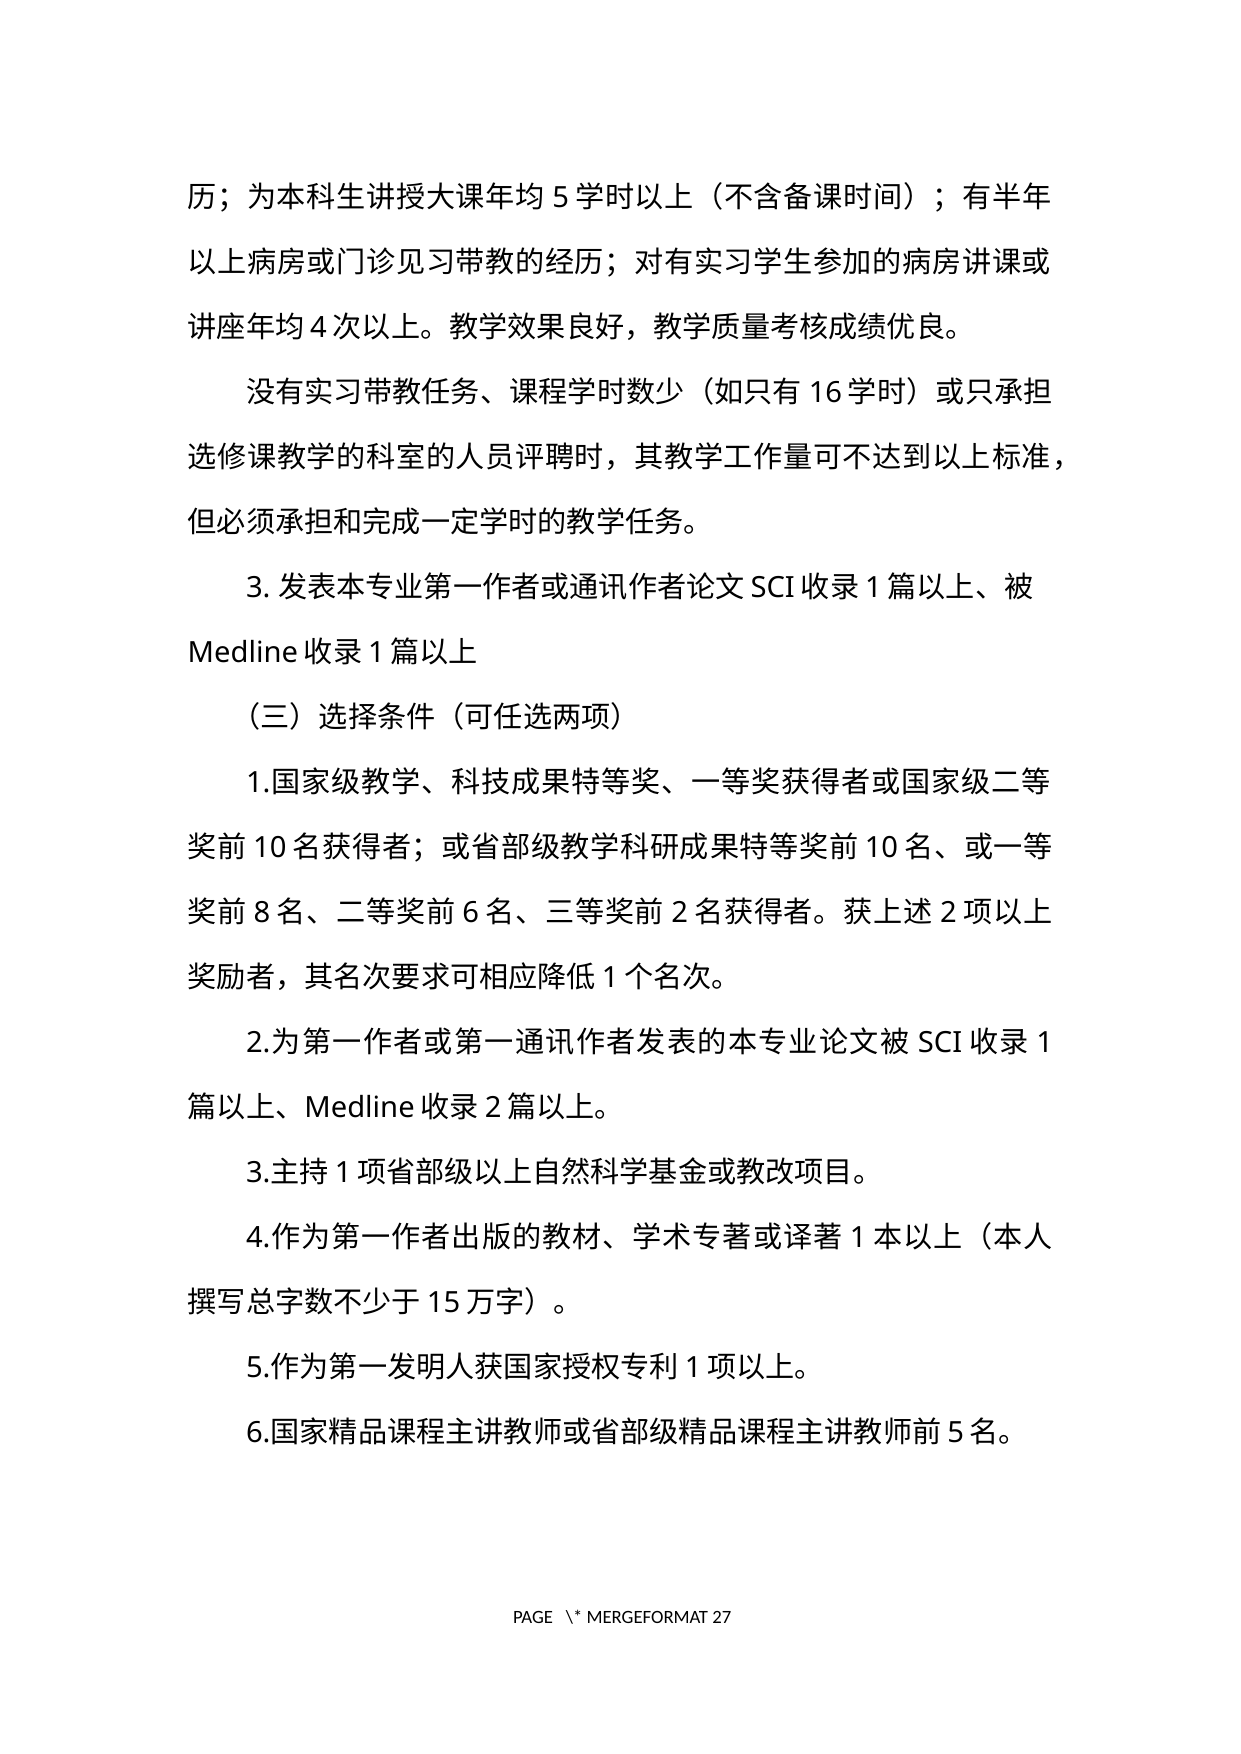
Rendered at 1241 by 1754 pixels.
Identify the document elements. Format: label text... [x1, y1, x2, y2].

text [187, 162, 1053, 357]
text （三）选择条件（可任选两项） [187, 682, 1053, 747]
text 3.主持1项省部级以上自然科学基金或教改项目。 [187, 1137, 1053, 1202]
text 3. 发表本专业第一作者或通讯作者论文SCI收录1篇以上、被Medline收录1篇以上 [187, 552, 1053, 682]
text 2.为第一作者或第一通讯作者发表的本专业论文被SCI收录1篇以上、Medline收录2篇以上。 [187, 1007, 1053, 1137]
text 没有实习带教任务、课程学时数少（如只有16学时）或只承担选修课教学的科室的人员评聘时，其教学工作量可不达到以上标准，但必须承担和完成一定学时的教学任务。 [187, 357, 1053, 552]
text 1.国家级教学、科技成果特等奖、一等奖获得者或国家级二等奖前10名获得者；或省部级教学科研成果特等奖前10名、或一等奖前8名、二等奖前6名、三等奖前2名获得者。获上述2项以上奖励者，其名次要求可相应降低1个名次。 [187, 747, 1053, 1007]
text 4.作为第一作者出版的教材、学术专著或译著1本以上（本人撰写总字数不少于15万字）。 [187, 1202, 1053, 1332]
text 5.作为第一发明人获国家授权专利1项以上。 [187, 1332, 1053, 1397]
text 6.国家精品课程主讲教师或省部级精品课程主讲教师前5名。 [246, 1397, 1053, 1462]
